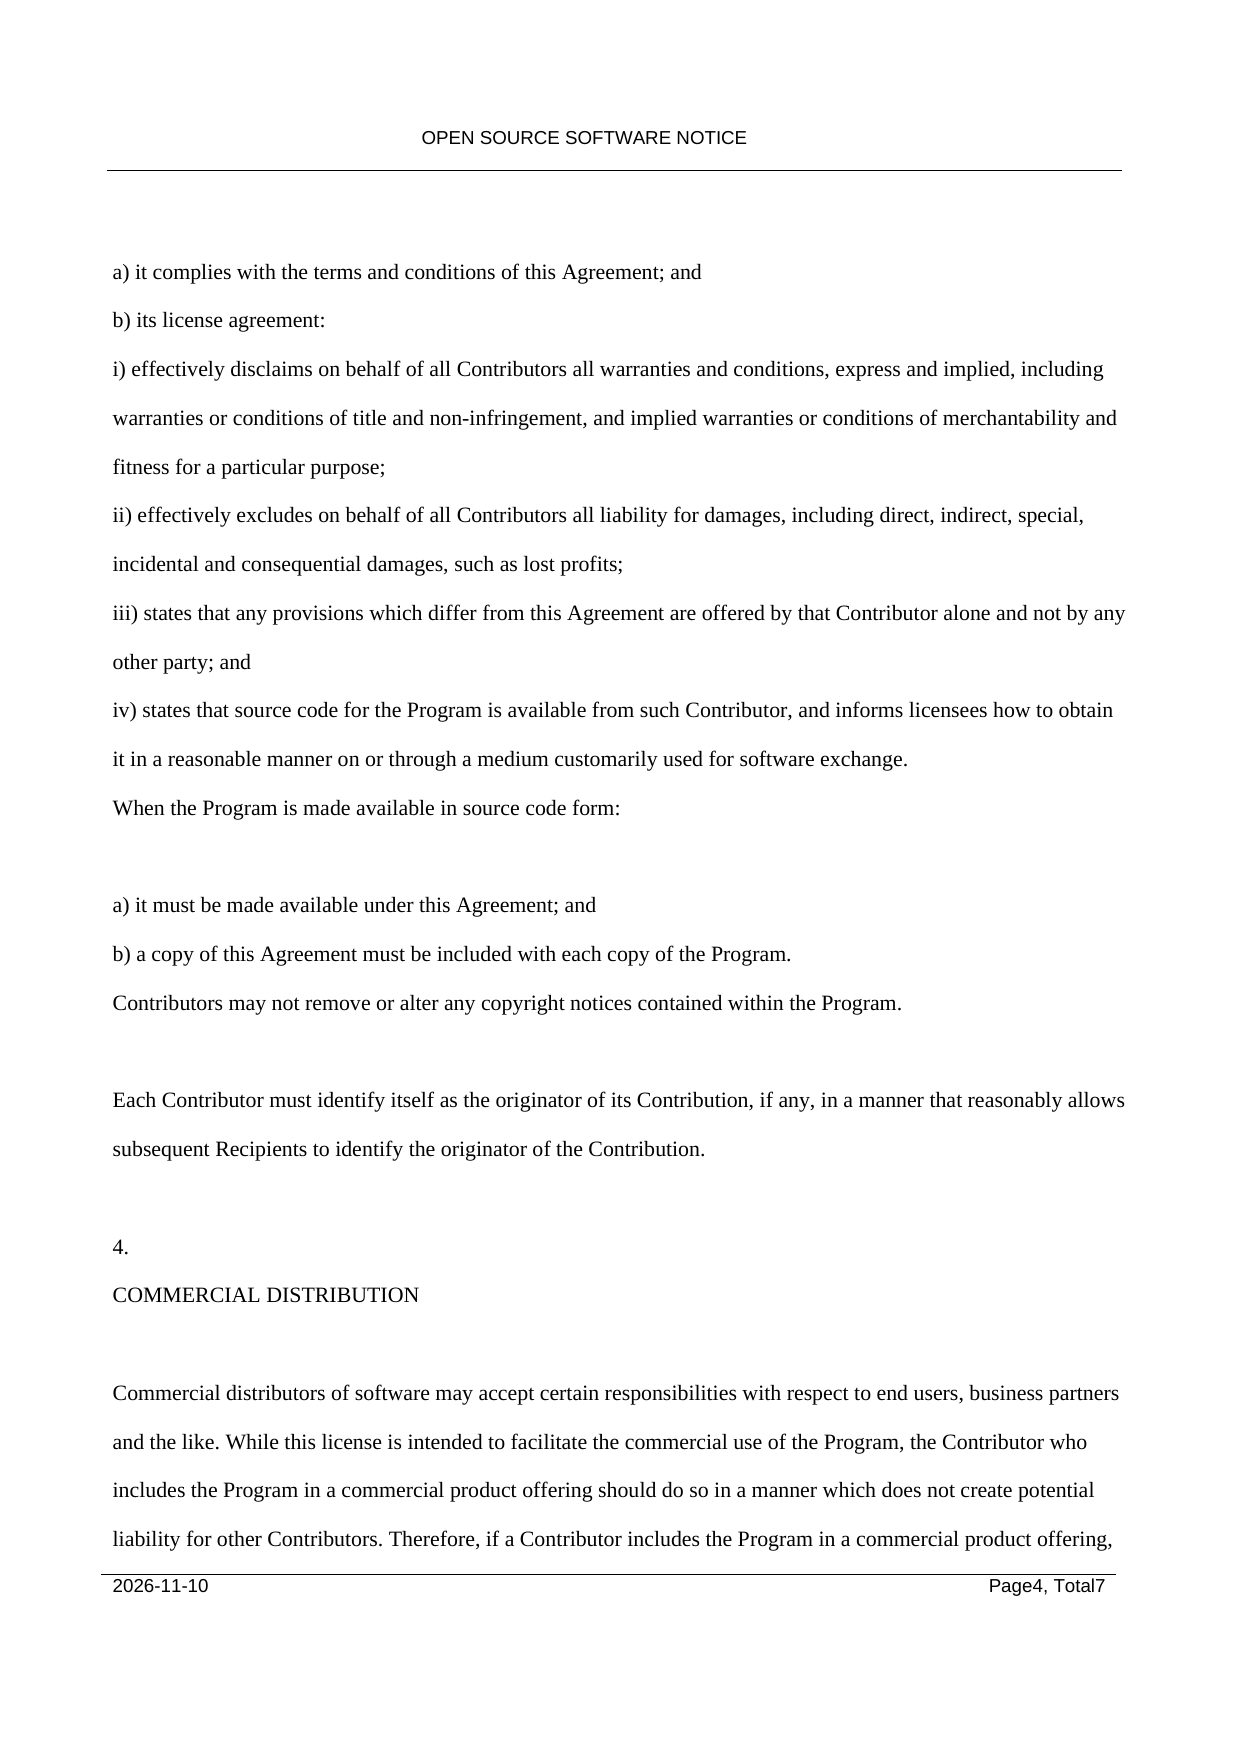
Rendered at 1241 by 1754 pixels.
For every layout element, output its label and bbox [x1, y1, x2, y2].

text [112, 206, 1128, 1555]
